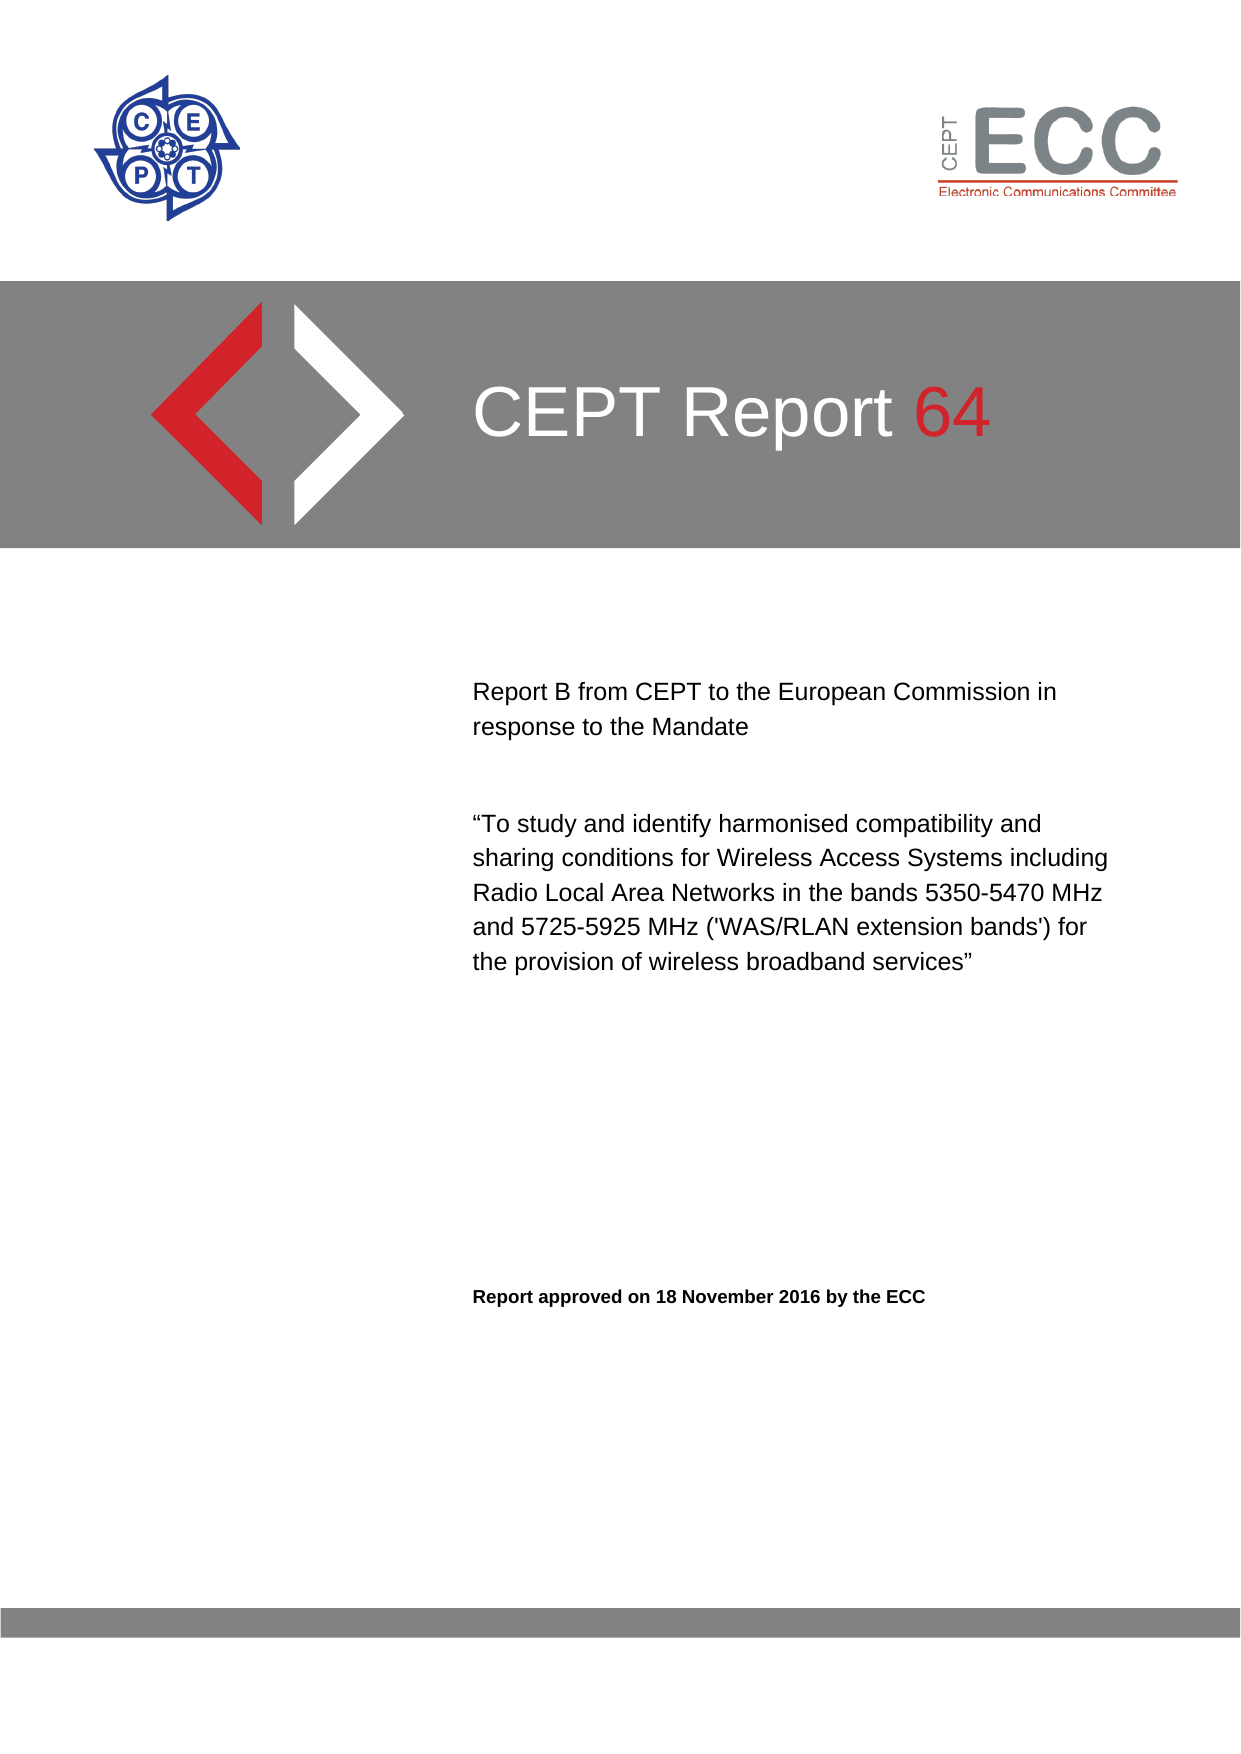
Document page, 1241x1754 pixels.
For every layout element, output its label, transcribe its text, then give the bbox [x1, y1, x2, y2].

title Report B from CEPT to the European Commission in response to the Mandate [472, 677, 1122, 741]
title “To study and identify harmonised compatibility and sharing conditions for Wireless Access Systems including Radio Local Area Networks in the bands 5350-5470 MHz and 5725-5925 MHz ('WAS/RLAN extension bands') for the provision of wireless broadband services” [472, 809, 1122, 975]
title Report approved on 18 November 2016 by the ECC [472, 1286, 1122, 1307]
